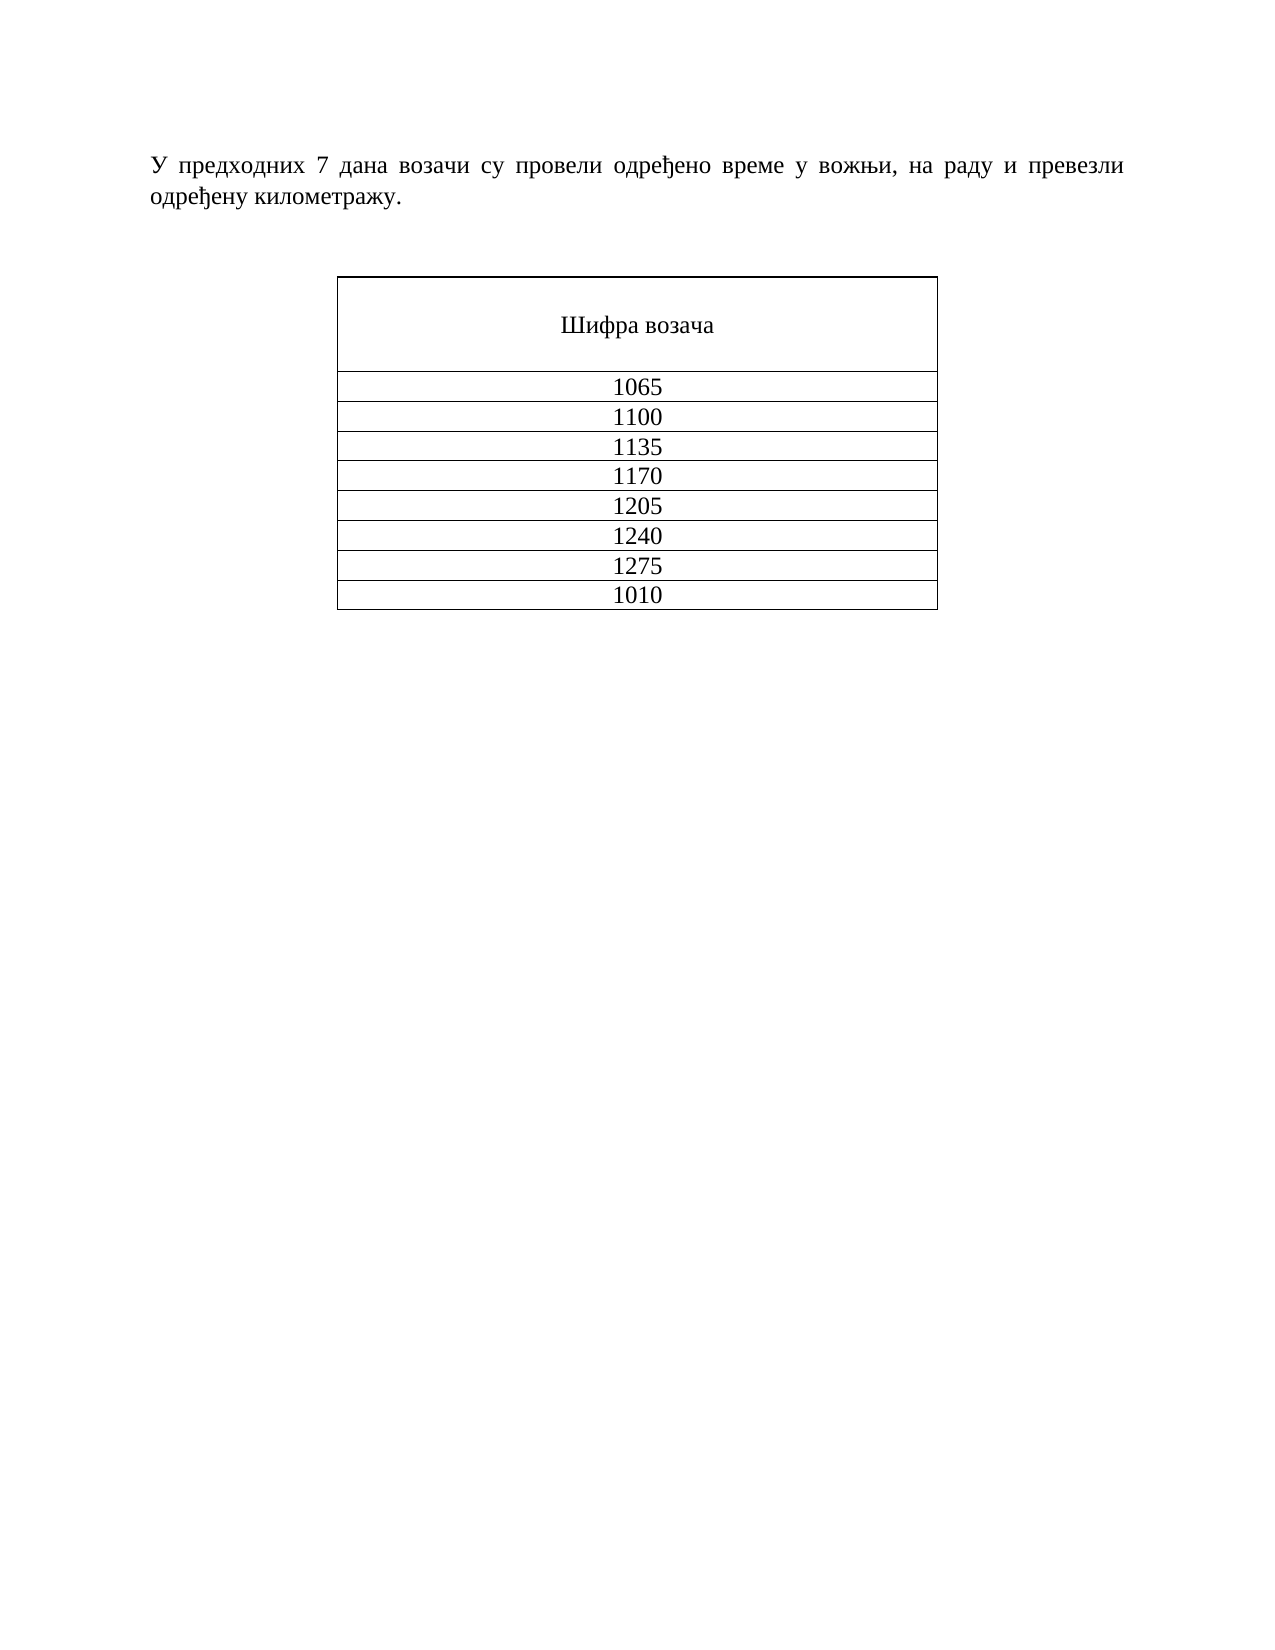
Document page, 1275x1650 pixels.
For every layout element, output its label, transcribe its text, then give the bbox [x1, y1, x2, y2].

table_cell 1170 [338, 461, 937, 490]
table_header Шифра возача [338, 278, 937, 371]
table_cell 1100 [338, 402, 937, 431]
table_cell 1275 [338, 551, 937, 579]
table_cell 1135 [338, 432, 937, 460]
table_cell 1205 [338, 491, 937, 520]
text У предходних 7 дана возачи су провели одређено време у вожњи, на раду и превезли одређену километражу. [150, 150, 1125, 210]
table_cell 1010 [338, 581, 937, 609]
table_cell 1065 [338, 372, 937, 401]
table_cell 1240 [338, 521, 937, 550]
